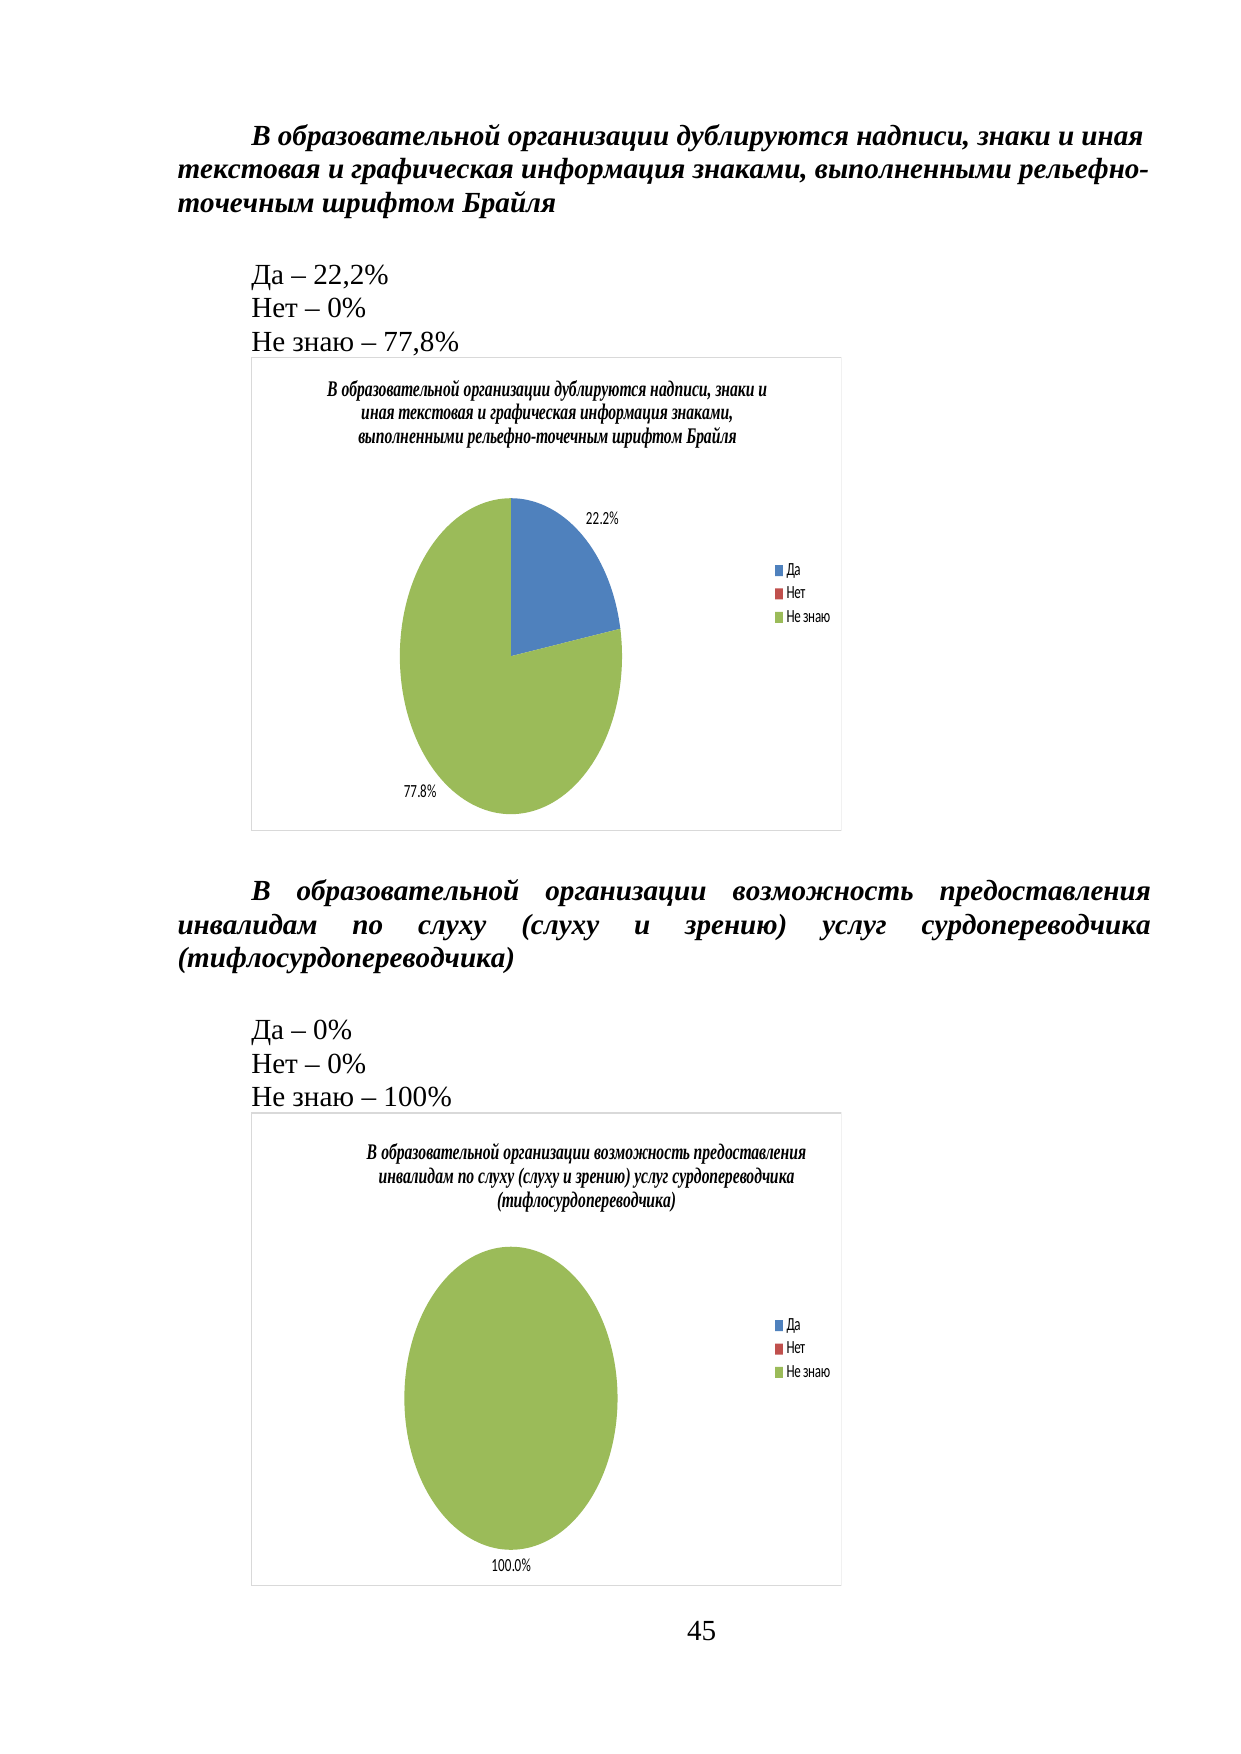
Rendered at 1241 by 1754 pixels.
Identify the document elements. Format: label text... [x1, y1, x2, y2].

text В образовательной организации возможность предоставления инвалидам по слуху (слуху и зрению) услуг сурдопереводчика (тифлосурдопереводчика) [177, 873, 1152, 974]
text Не знаю – 100% [177, 1079, 1152, 1113]
text Нет – 0% [177, 1046, 1152, 1079]
text Не знаю – 77,8% [177, 324, 1152, 358]
text Да – 0% [177, 1012, 1152, 1046]
text Да – 22,2% [177, 257, 1152, 291]
text В образовательной организации дублируются надписи, знаки и иная текстовая и графическая информация знаками, выполненными рельефно-точечным шрифтом Брайля [177, 118, 1152, 219]
text Нет – 0% [177, 291, 1152, 324]
